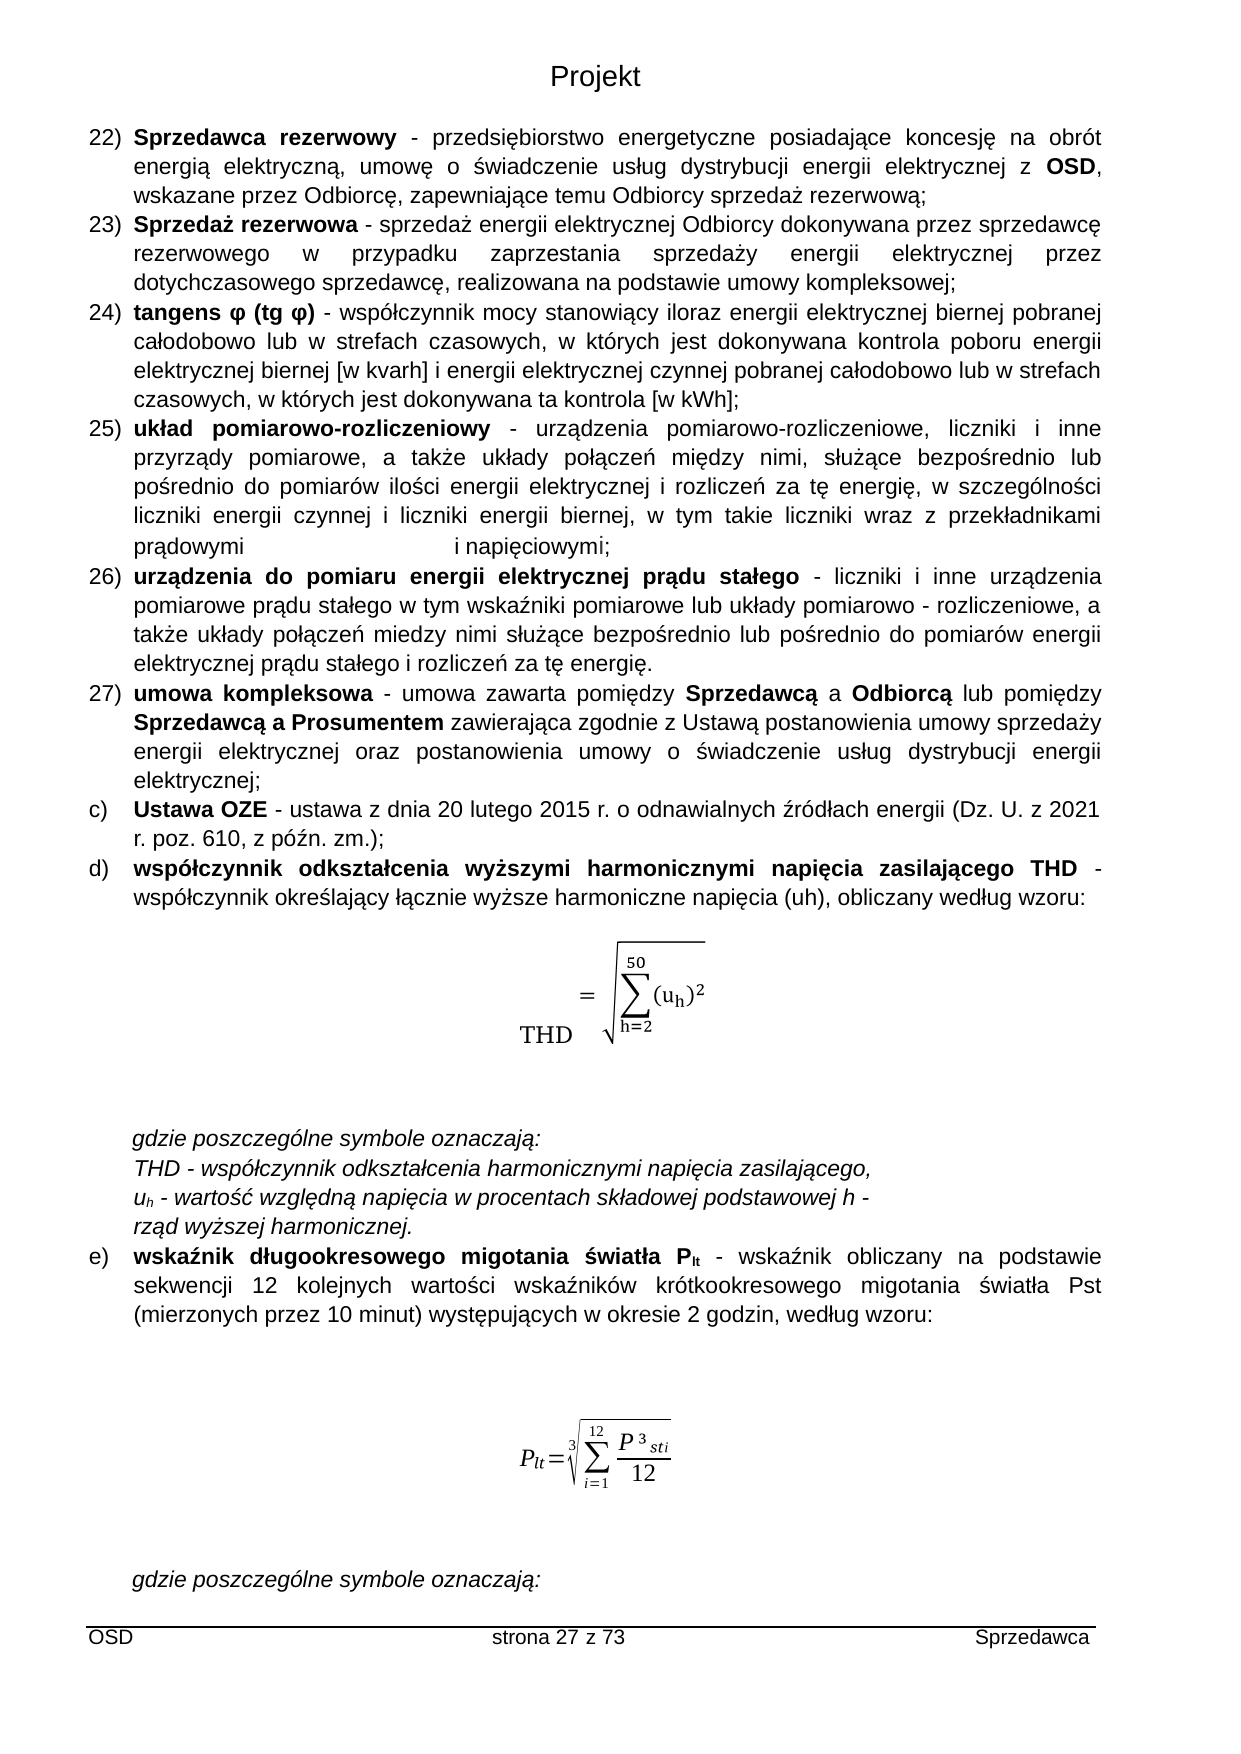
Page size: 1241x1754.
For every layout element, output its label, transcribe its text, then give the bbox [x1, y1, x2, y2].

list układ pomiarowo-rozliczeniowy - urządzenia pomiarowo-rozliczeniowe, liczniki i inne przyrządy pomiarowe, a także układy połączeń między nimi, służące bezpośrednio lub pośrednio do pomiarów ilości energii elektrycznej i rozliczeń za tę energię, w szczególności liczniki energii czynnej i liczniki energii biernej, w tym takie liczniki wraz z przekładnikami prądowymi i napięciowymi; [89, 415, 1102, 560]
text THD - współczynnik odkształcenia harmonicznymi napięcia zasilającego, uh - wartość względną napięcia w procentach składowej podstawowej h - rząd wyższej harmonicznej. [133, 1155, 880, 1239]
list urządzenia do pomiaru energii elektrycznej prądu stałego - liczniki i inne urządzenia pomiarowe prądu stałego w tym wskaźniki pomiarowe lub układy pomiarowo - rozliczeniowe, a także układy połączeń miedzy nimi służące bezpośrednio lub pośrednio do pomiarów energii elektrycznej prądu stałego i rozliczeń za tę energię. [89, 563, 1102, 677]
list wskaźnik długookresowego migotania światła Plt - wskaźnik obliczany na podstawie sekwencji 12 kolejnych wartości wskaźników krótkookresowego migotania światła Pst (mierzonych przez 10 minut) występujących w okresie 2 godzin, według wzoru: [89, 1243, 1102, 1327]
picture [579, 940, 706, 1044]
text THD [88, 940, 1137, 1049]
list współczynnik odkształcenia wyższymi harmonicznymi napięcia zasilającego THD - współczynnik określający łącznie wyższe harmoniczne napięcia (uh), obliczany według wzoru: [89, 854, 1102, 910]
list Ustawa OZE - ustawa z dnia 20 lutego 2015 r. o odnawialnych źródłach energii (Dz. U. z 2021 r. poz. 610, z późn. zm.); [89, 796, 1102, 851]
list tangens φ (tg φ) - współczynnik mocy stanowiący iloraz energii elektrycznej biernej pobranej całodobowo lub w strefach czasowych, w których jest dokonywana kontrola poboru energii elektrycznej biernej [w kvarh] i energii elektrycznej czynnej pobranej całodobowo lub w strefach czasowych, w których jest dokonywana ta kontrola [w kWh]; [89, 299, 1102, 412]
text gdzie poszczególne symbole oznaczają: [132, 1125, 1102, 1152]
list Sprzedaż rezerwowa - sprzedaż energii elektrycznej Odbiorcy dokonywana przez sprzedawcę rezerwowego w przypadku zaprzestania sprzedaży energii elektrycznej przez dotychczasowego sprzedawcę, realizowana na podstawie umowy kompleksowej; [89, 211, 1102, 296]
text gdzie poszczególne symbole oznaczają: [132, 1566, 1102, 1592]
list umowa kompleksowa - umowa zawarta pomiędzy Sprzedawcą a Odbiorcą lub pomiędzy Sprzedawcą a Prosumentem zawierająca zgodnie z Ustawą postanowienia umowy sprzedaży energii elektrycznej oraz postanowienia umowy o świadczenie usług dystrybucji energii elektrycznej; [89, 680, 1102, 793]
list Sprzedawca rezerwowy - przedsiębiorstwo energetyczne posiadające koncesję na obrót energią elektryczną, umowę o świadczenie usług dystrybucji energii elektrycznej z OSD, wskazane przez Odbiorcę, zapewniające temu Odbiorcy sprzedaż rezerwową; [89, 124, 1102, 208]
